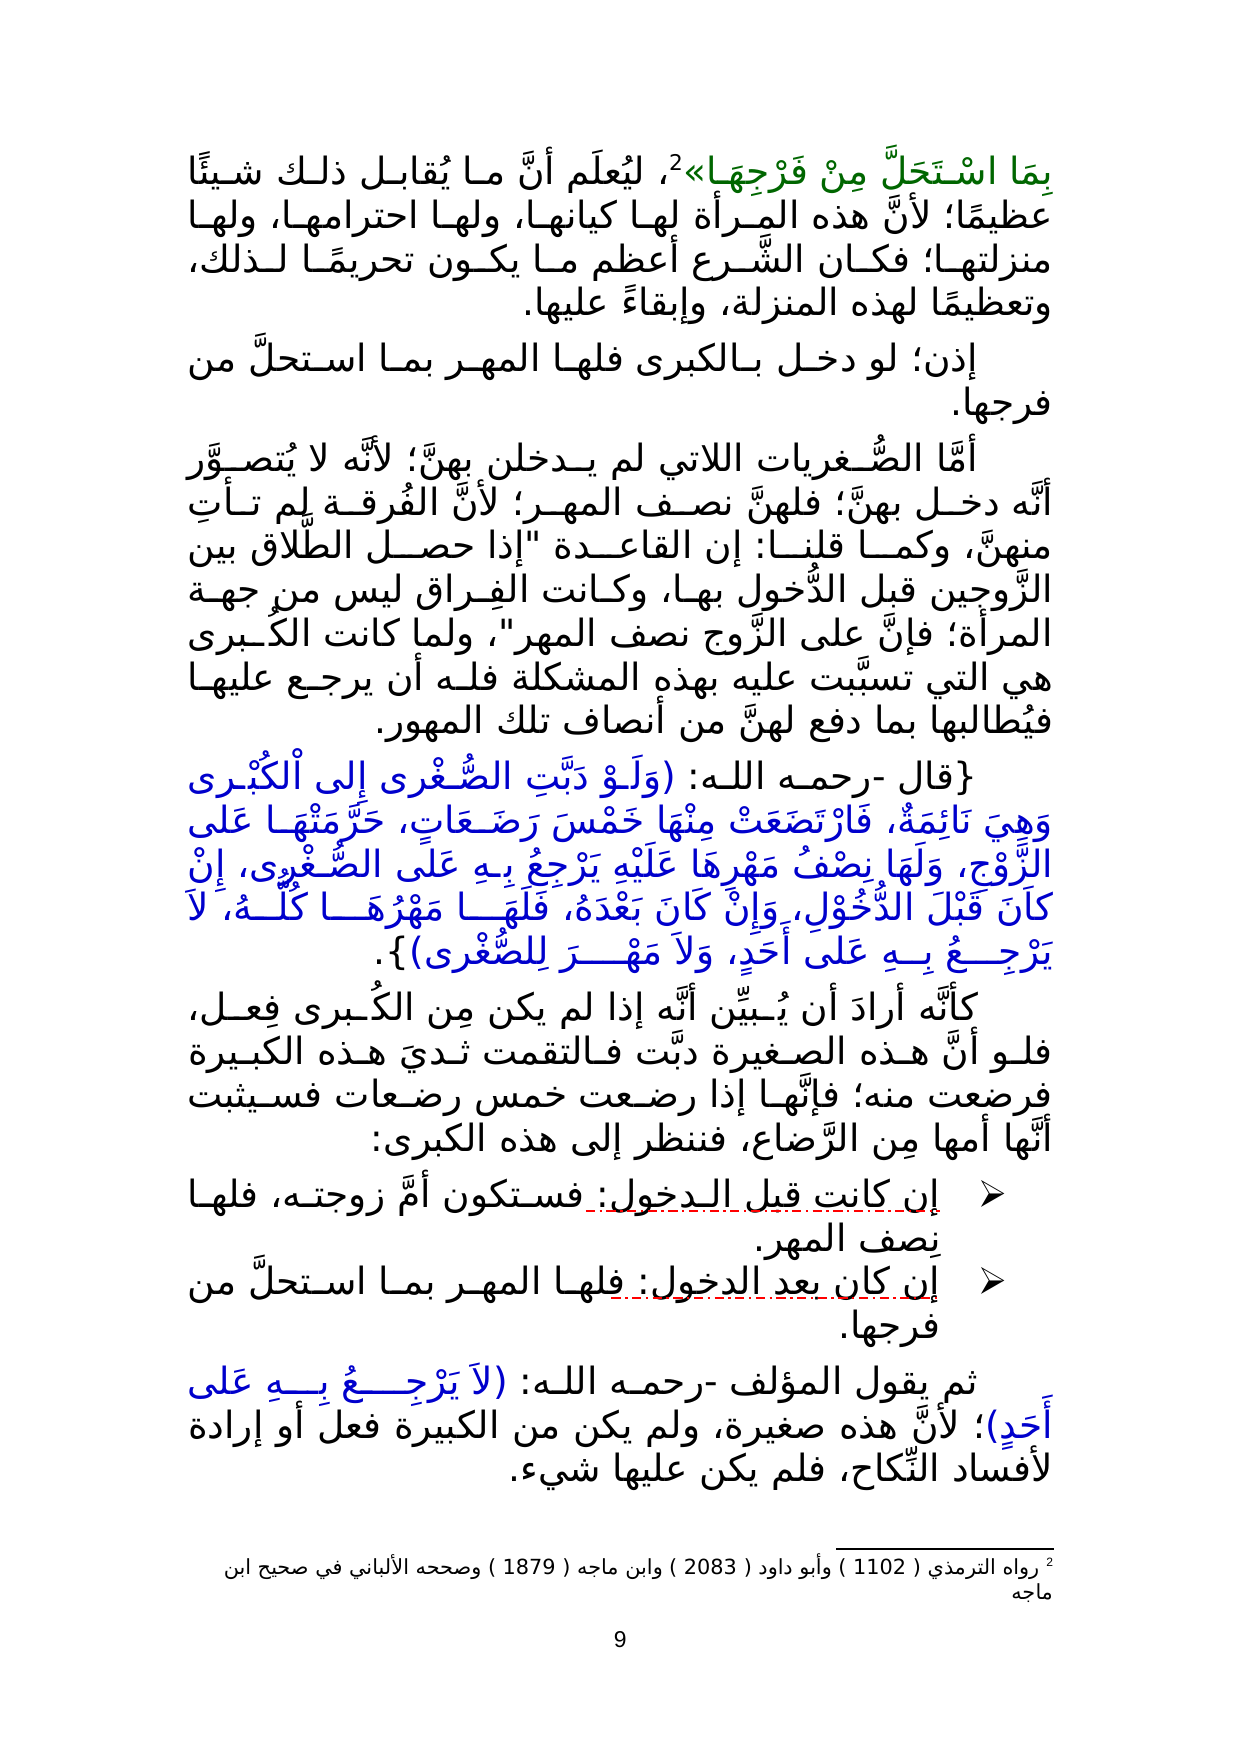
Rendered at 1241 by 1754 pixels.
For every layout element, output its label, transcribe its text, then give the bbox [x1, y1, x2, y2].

text إذن؛ لو دخل بالكبرى فلها المهر بما استحلَّ من فرجها. [187, 337, 1053, 424]
text كأنَّه أرادَ أن يُبيِّن أنَّه إذا لم يكن مِن الكُبرى فِعل، فلو أنَّ هذه الصغيرة دبَّت فالتقمت ثديَ هذه الكبيرة فرضعت منه؛ فإنَّها إذا رضعت خمس رضعات فسيثبت أنَّها أمها مِن الرَّضاع، فننظر إلى هذه الكبرى: [187, 986, 1053, 1160]
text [187, 150, 1053, 324]
text {قال -رحمه الله: (وَلَوْ دَبَّتِ الصُّغْرى إِلى اْلكُبْرى وَهِيَ نَائِمَةٌ، فَارْتَضَعَتْ مِنْهَا خَمْسَ رَضَعَاتٍ، حَرَّمَتْهَا عَلى الزَّوْجِ، وَلَهَا نِصْفُ مَهْرِهَا عَلَيْهِ يَرْجِعُ بِهِ عَلى الصُّغْرى، إِنْ كاَنَ قَبْلَ الدُّخُوْلِ، وَإِنْ كَانَ بَعْدَهُ، فَلَهَــا مَهْرُهَــا كُلُّـهُ، لاَ يَرْجِـــعُ بِــهِ عَلى أَحَدٍ، وَلاَ مَهْــــرَ لِلصُّغْرى)}. [187, 755, 1053, 973]
list إن كانت قبل الدخول: فستكون أمَّ زوجته، فلها نِصف المهر. [187, 1173, 978, 1260]
text أمَّا الصُّغريات اللاتي لم يدخلن بهنَّ؛ لأنَّه لا يُتصوَّر أنَّه دخل بهنَّ؛ فلهنَّ نصف المهر؛ لأنَّ الفُرقة لم تأتِ منهنَّ، وكما قلنا: إن القاعدة "إذا حصل الطَّلاق بين الزَّوجين قبل الدُّخول بها، وكانت الفِراق ليس من جهة المرأة؛ فإنَّ على الزَّوج نصف المهر"، ولما كانت الكُبرى هي التي تسبَّبت عليه بهذه المشكلة فله أن يرجع عليها فيُطالبها بما دفع لهنَّ من أنصاف تلك المهور. [187, 437, 1053, 742]
text ثم يقول المؤلف -رحمه الله: (لاَ يَرْجِـــعُ بِــهِ عَلى أَحَدٍ)؛ لأنَّ هذه صغيرة، ولم يكن من الكبيرة فعل أو إرادة لأفساد النِّكاح، فلم يكن عليها شيء. [187, 1360, 1053, 1491]
list إن كان بعد الدخول: فلها المهر بما استحلَّ من فرجها. [187, 1260, 978, 1347]
